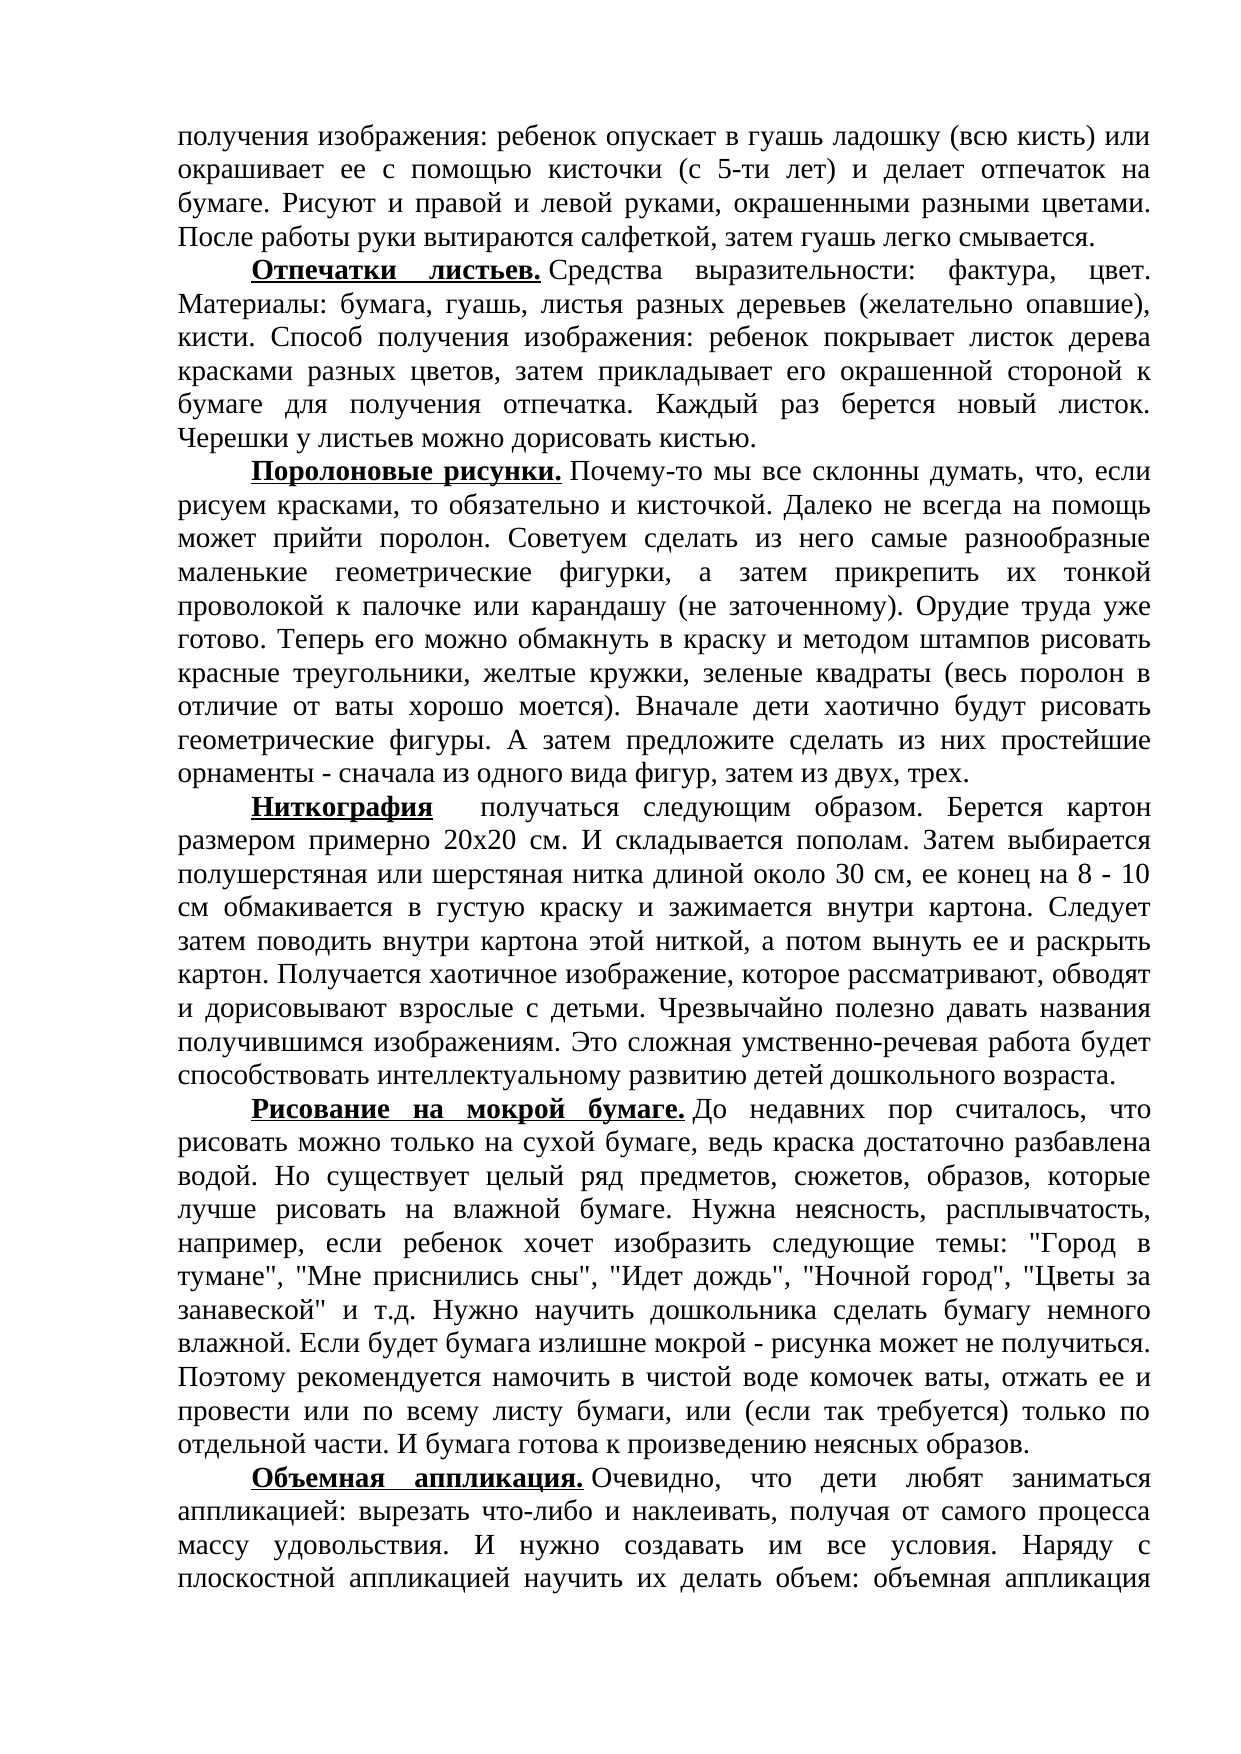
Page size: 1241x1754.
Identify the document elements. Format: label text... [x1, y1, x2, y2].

text Рисование на мокрой бумаге. До недавних пор считалось, что рисовать можно только на сухой бумаге, ведь краска достаточно разбавлена водой. Но существует целый ряд предметов, сюжетов, образов, которые лучше рисовать на влажной бумаге. Нужна неясность, расплывчатость, например, если ребенок хочет изобразить следующие темы: "Город в тумане", "Мне приснились сны", "Идет дождь", "Ночной город", "Цветы за занавеской" и т.д. Нужно научить дошкольника сделать бумагу немного влажной. Если будет бумага излишне мокрой - рисунка может не получиться. Поэтому рекомендуется намочить в чистой воде комочек ваты, отжать ее и провести или по всему листу бумаги, или (если так требуется) только по отдельной части. И бумага готова к произведению неясных образов. [177, 1091, 1152, 1460]
text Отпечатки листьев. Средства выразительности: фактура, цвет. Материалы: бумага, гуашь, листья разных деревьев (желательно опавшие), кисти. Способ получения изображения: ребенок покрывает листок дерева красками разных цветов, затем прикладывает его окрашенной стороной к бумаге для получения отпечатка. Каждый раз берется новый листок. Черешки у листьев можно дорисовать кистью. [177, 252, 1152, 453]
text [177, 1460, 1152, 1594]
text Поролоновые рисунки. Почему-то мы все склонны думать, что, если рисуем красками, то обязательно и кисточкой. Далеко не всегда на помощь может прийти поролон. Советуем сделать из него самые разнообразные маленькие геометрические фигурки, а затем прикрепить их тонкой проволокой к палочке или карандашу (не заточенному). Орудие труда уже готово. Теперь его можно обмакнуть в краску и методом штампов рисовать красные треугольники, желтые кружки, зеленые квадраты (весь поролон в отличие от ваты хорошо моется). Вначале дети хаотично будут рисовать геометрические фигуры. А затем предложите сделать из них простейшие орнаменты - сначала из одного вида фигур, затем из двух, трех. [177, 453, 1152, 789]
text Ниткография получаться следующим образом. Берется картон размером примерно 20х20 см. И складывается пополам. Затем выбирается полушерстяная или шерстяная нитка длиной около 30 см, ее конец на 8 - 10 см обмакивается в густую краску и зажимается внутри картона. Следует затем поводить внутри картона этой ниткой, а потом вынуть ее и раскрыть картон. Получается хаотичное изображение, которое рассматривают, обводят и дорисовывают взрослые с детьми. Чрезвычайно полезно давать названия получившимся изображениям. Это сложная умственно-речевая работа будет способствовать интеллектуальному развитию детей дошкольного возраста. [177, 789, 1152, 1091]
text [177, 118, 1152, 252]
